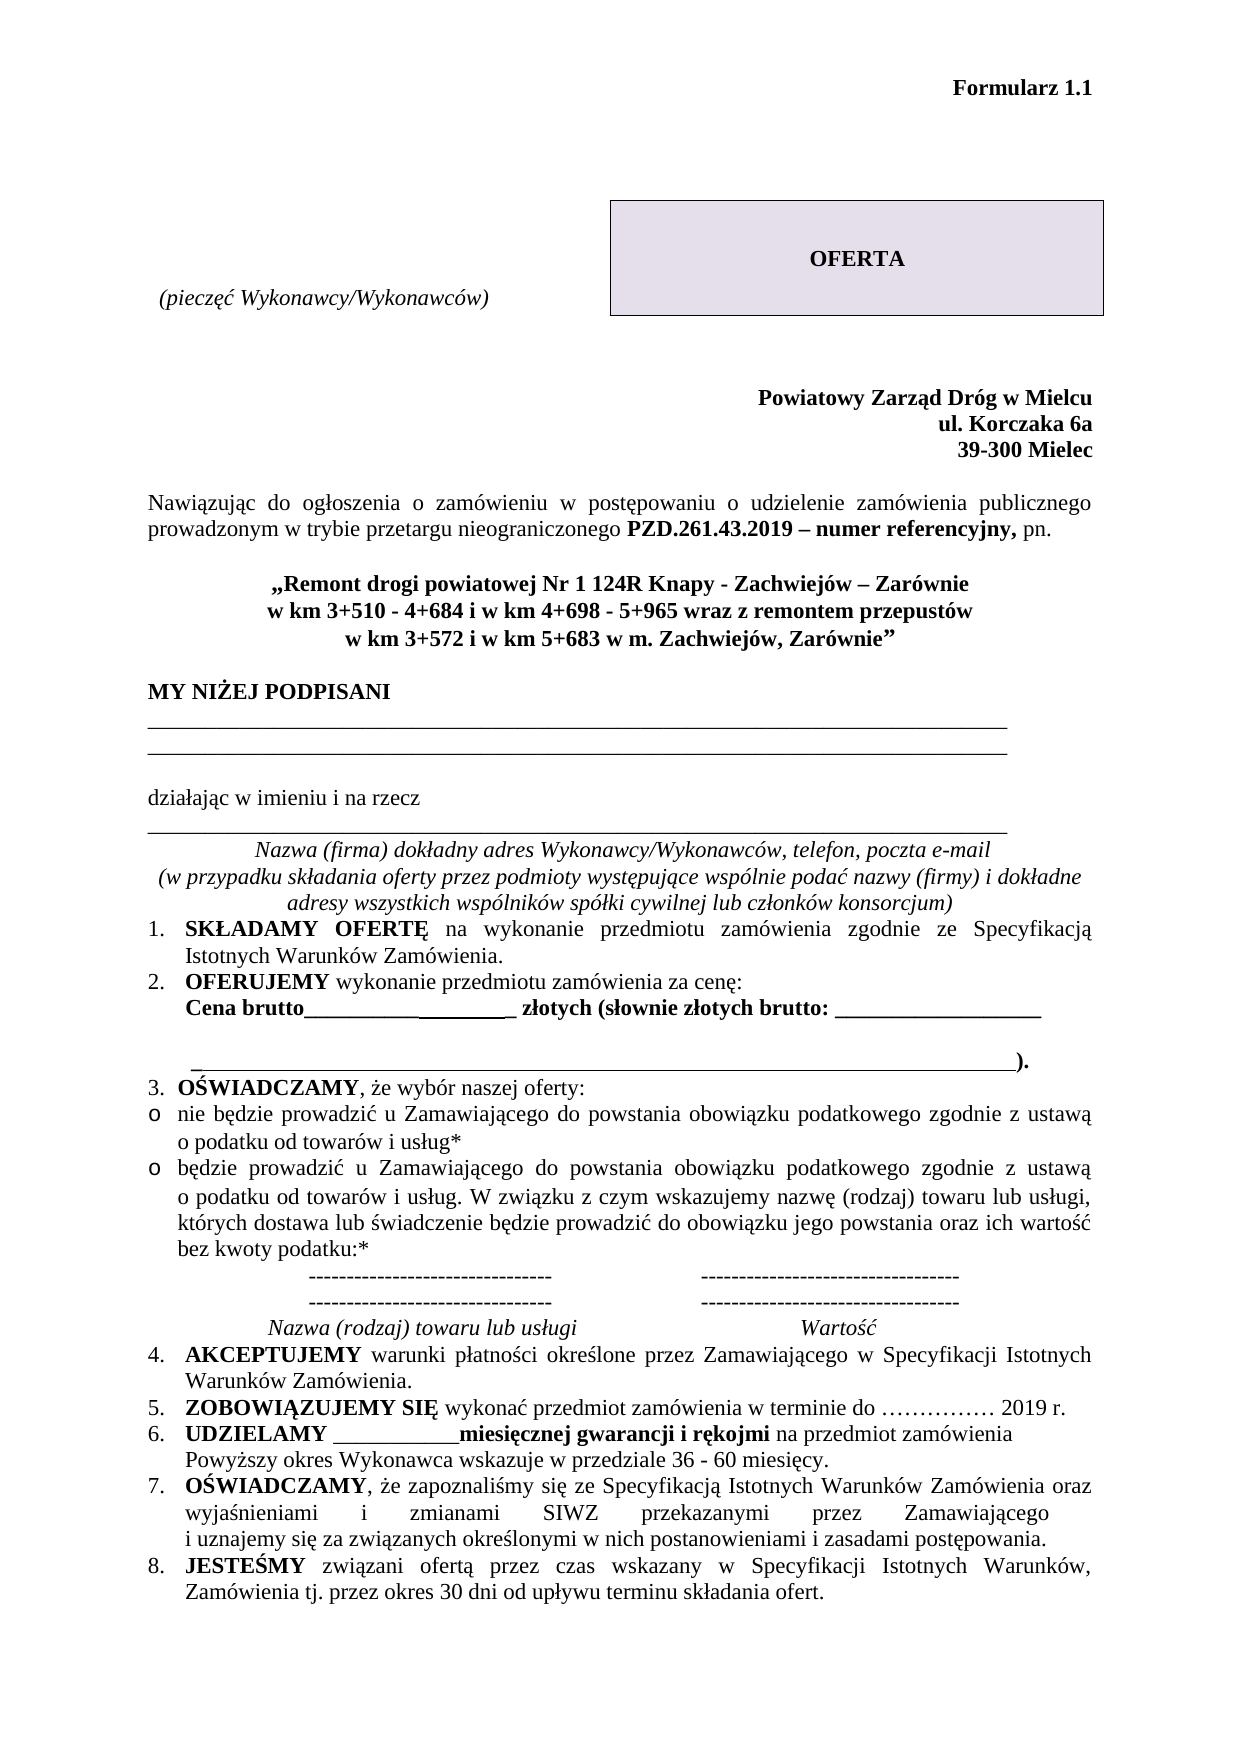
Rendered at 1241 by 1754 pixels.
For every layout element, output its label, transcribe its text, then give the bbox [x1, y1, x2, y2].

table_header OFERTA [611, 201, 1103, 315]
text MY NIŻEJ PODPISANI [148, 678, 1093, 704]
text ul. Korczaka 6a [148, 410, 1093, 436]
list ZOBOWIĄZUJEMY SIĘ wykonać przedmiot zamówienia w terminie do …………… 2019 r. [148, 1393, 1093, 1420]
text 39-300 Mielec [148, 436, 1093, 463]
text Cena brutto__________ _ złotych (słownie złotych brutto: __________________ [185, 994, 1093, 1021]
text Nazwa (firma) dokładny adres Wykonawcy/Wykonawców, telefon, poczta e-mail [148, 836, 1093, 863]
text Nawiązując do ogłoszenia o zamówieniu w postępowaniu o udzielenie zamówienia publicznego prowadzonym w trybie przetargu nieograniczonego PZD.261.43.2019 – numer referencyjny, pn. [148, 489, 1093, 542]
table_header (pieczęć Wykonawcy/Wykonawców) [148, 200, 610, 315]
list JESTEŚMY związani ofertą przez czas wskazany w Specyfikacji Istotnych Warunków, Zamówienia tj. przez okres 30 dni od upływu terminu składania ofert. [148, 1552, 1093, 1604]
text Nazwa (rodzaj) towaru lub usługi Wartość [148, 1314, 1093, 1341]
text -------------------------------- ---------------------------------- [177, 1288, 1093, 1314]
text w km 3+572 i w km 5+683 w m. Zachwiejów, Zarównie” [148, 623, 1093, 652]
text „Remont drogi powiatowej Nr 1 124R Knapy - Zachwiejów – Zarównie [148, 568, 1093, 597]
text ___________________________________________________________________________ [148, 810, 1093, 836]
list będzie prowadzić u Zamawiającego do powstania obowiązku podatkowego zgodnie z ustawą o podatku od towarów i usług. W związku z czym wskazujemy nazwę (rodzaj) towaru lub usługi, których dostawa lub świadczenie będzie prowadzić do obowiązku jego powstania oraz ich wartość bez kwoty podatku:* [148, 1154, 1093, 1262]
text działając w imieniu i na rzecz [148, 784, 1093, 810]
list OFERUJEMY wykonanie przedmiotu zamówienia za cenę: [148, 968, 1093, 994]
list OŚWIADCZAMY, że wybór naszej oferty: [148, 1073, 1093, 1100]
text (w przypadku składania oferty przez podmioty występujące wspólnie podać nazwy (firmy) i dokładne adresy wszystkich wspólników spółki cywilnej lub członków konsorcjum) [148, 863, 1093, 915]
text _ ). [185, 1047, 1093, 1073]
list SKŁADAMY OFERTĘ na wykonanie przedmiotu zamówienia zgodnie ze Specyfikacją Istotnych Warunków Zamówienia. [148, 915, 1093, 968]
text Powiatowy Zarząd Dróg w Mielcu [148, 383, 1093, 410]
text Powyższy okres Wykonawca wskazuje w przedziale 36 - 60 miesięcy. [185, 1446, 1093, 1473]
list OŚWIADCZAMY, że zapoznaliśmy się ze Specyfikacją Istotnych Warunków Zamówienia oraz wyjaśnieniami i zmianami SIWZ przekazanymi przez Zamawiającego i uznajemy się za związanych określonymi w nich postanowieniami i zasadami postępowania. [148, 1473, 1093, 1552]
text -------------------------------- ---------------------------------- [177, 1262, 1093, 1288]
list nie będzie prowadzić u Zamawiającego do powstania obowiązku podatkowego zgodnie z ustawą o podatku od towarów i usług* [148, 1100, 1093, 1154]
text ___________________________________________________________________________ [148, 704, 1093, 731]
list UDZIELAMY ___________miesięcznej gwarancji i rękojmi na przedmiot zamówienia [148, 1420, 1093, 1446]
list AKCEPTUJEMY warunki płatności określone przez Zamawiającego w Specyfikacji Istotnych Warunków Zamówienia. [148, 1341, 1093, 1393]
text ___________________________________________________________________________ [148, 731, 1093, 757]
text w km 3+510 - 4+684 i w km 4+698 - 5+965 wraz z remontem przepustów [148, 597, 1093, 623]
